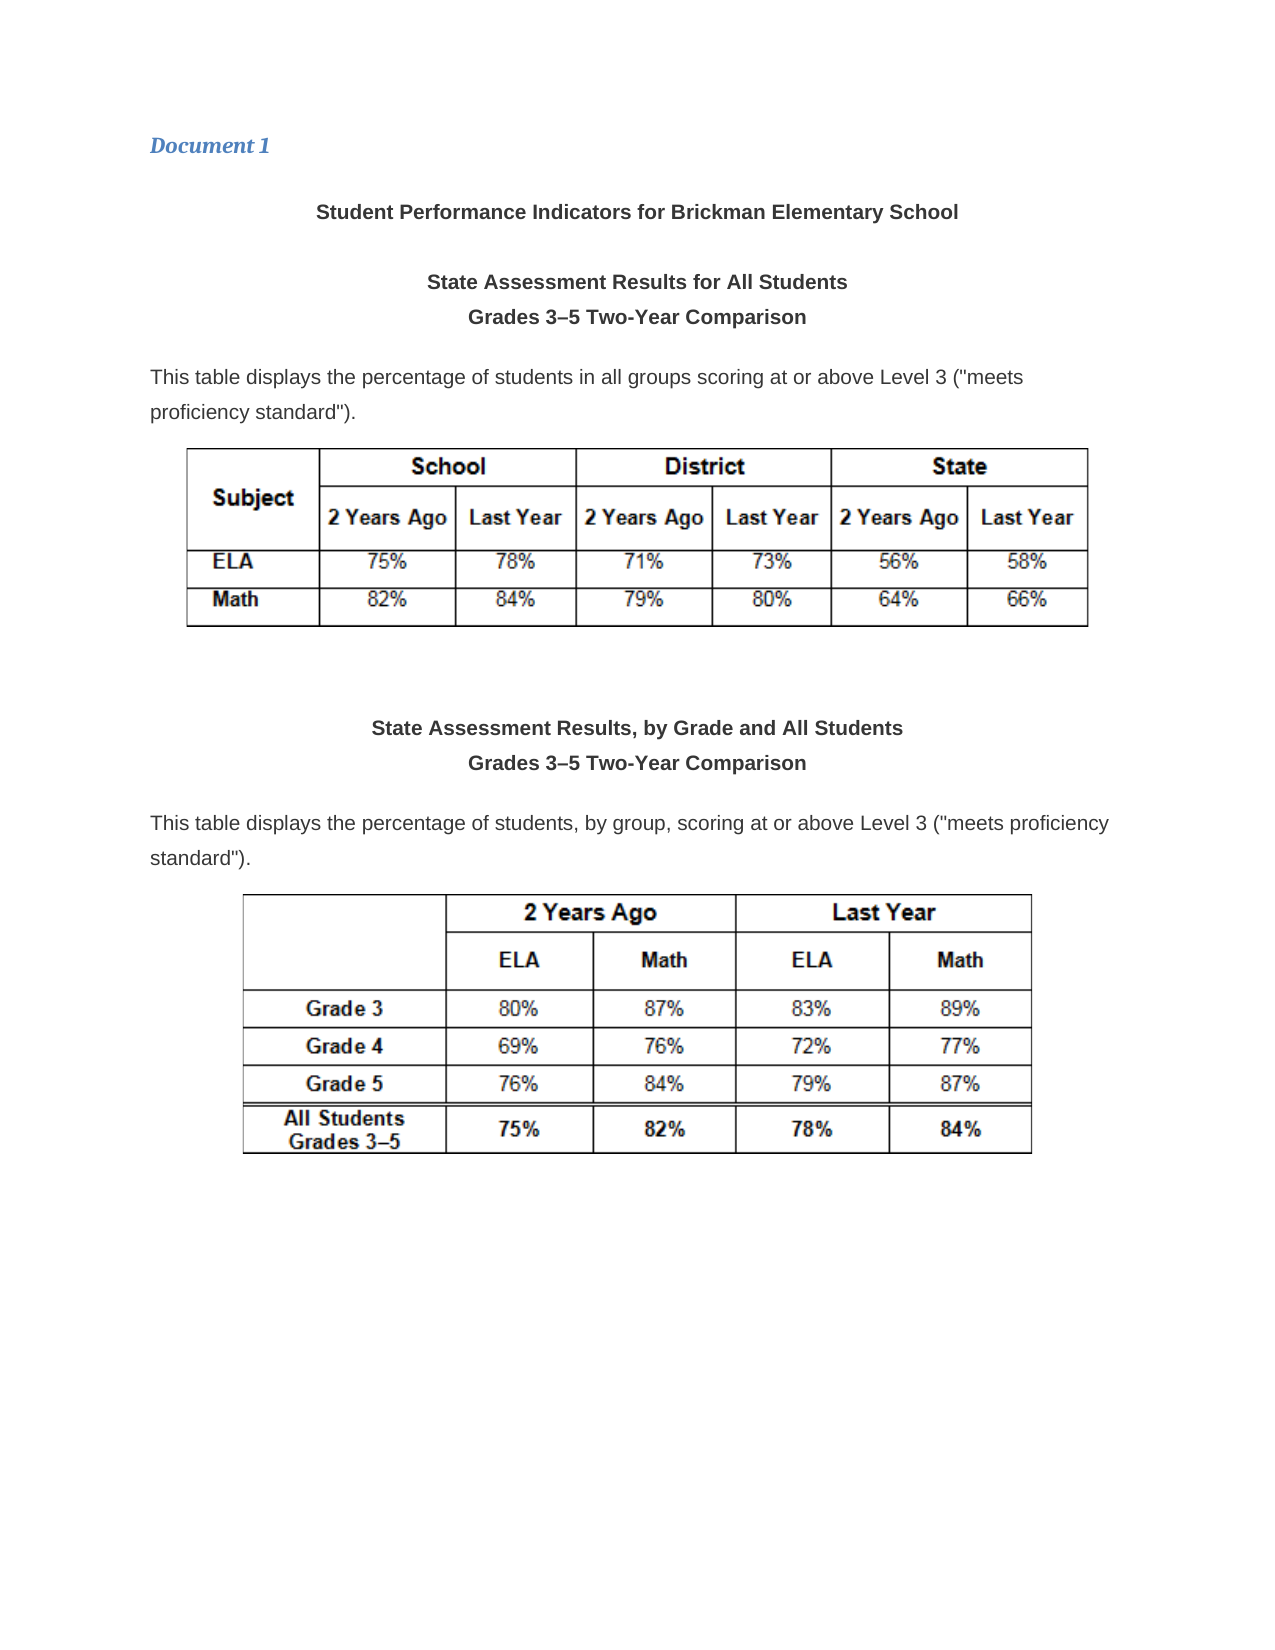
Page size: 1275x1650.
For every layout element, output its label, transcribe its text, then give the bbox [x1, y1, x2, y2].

picture [242, 894, 1033, 1154]
text This table displays the percentage of students, by group, scoring at or above Level 3 ("meets proficiency standard"). [150, 799, 1125, 869]
text This table displays the percentage of students in all groups scoring at or above Level 3 ("meets proficiency standard"). [150, 353, 1125, 423]
picture [186, 448, 1089, 627]
text State Assessment Results, by Grade and All Students Grades 3–5 Two-Year Comparison [150, 704, 1125, 774]
text Student Performance Indicators for Brickman Elementary School State Assessment Results for All Students Grades 3–5 Two-Year Comparison [150, 188, 1125, 328]
subtitle Document 1 [150, 133, 1125, 160]
